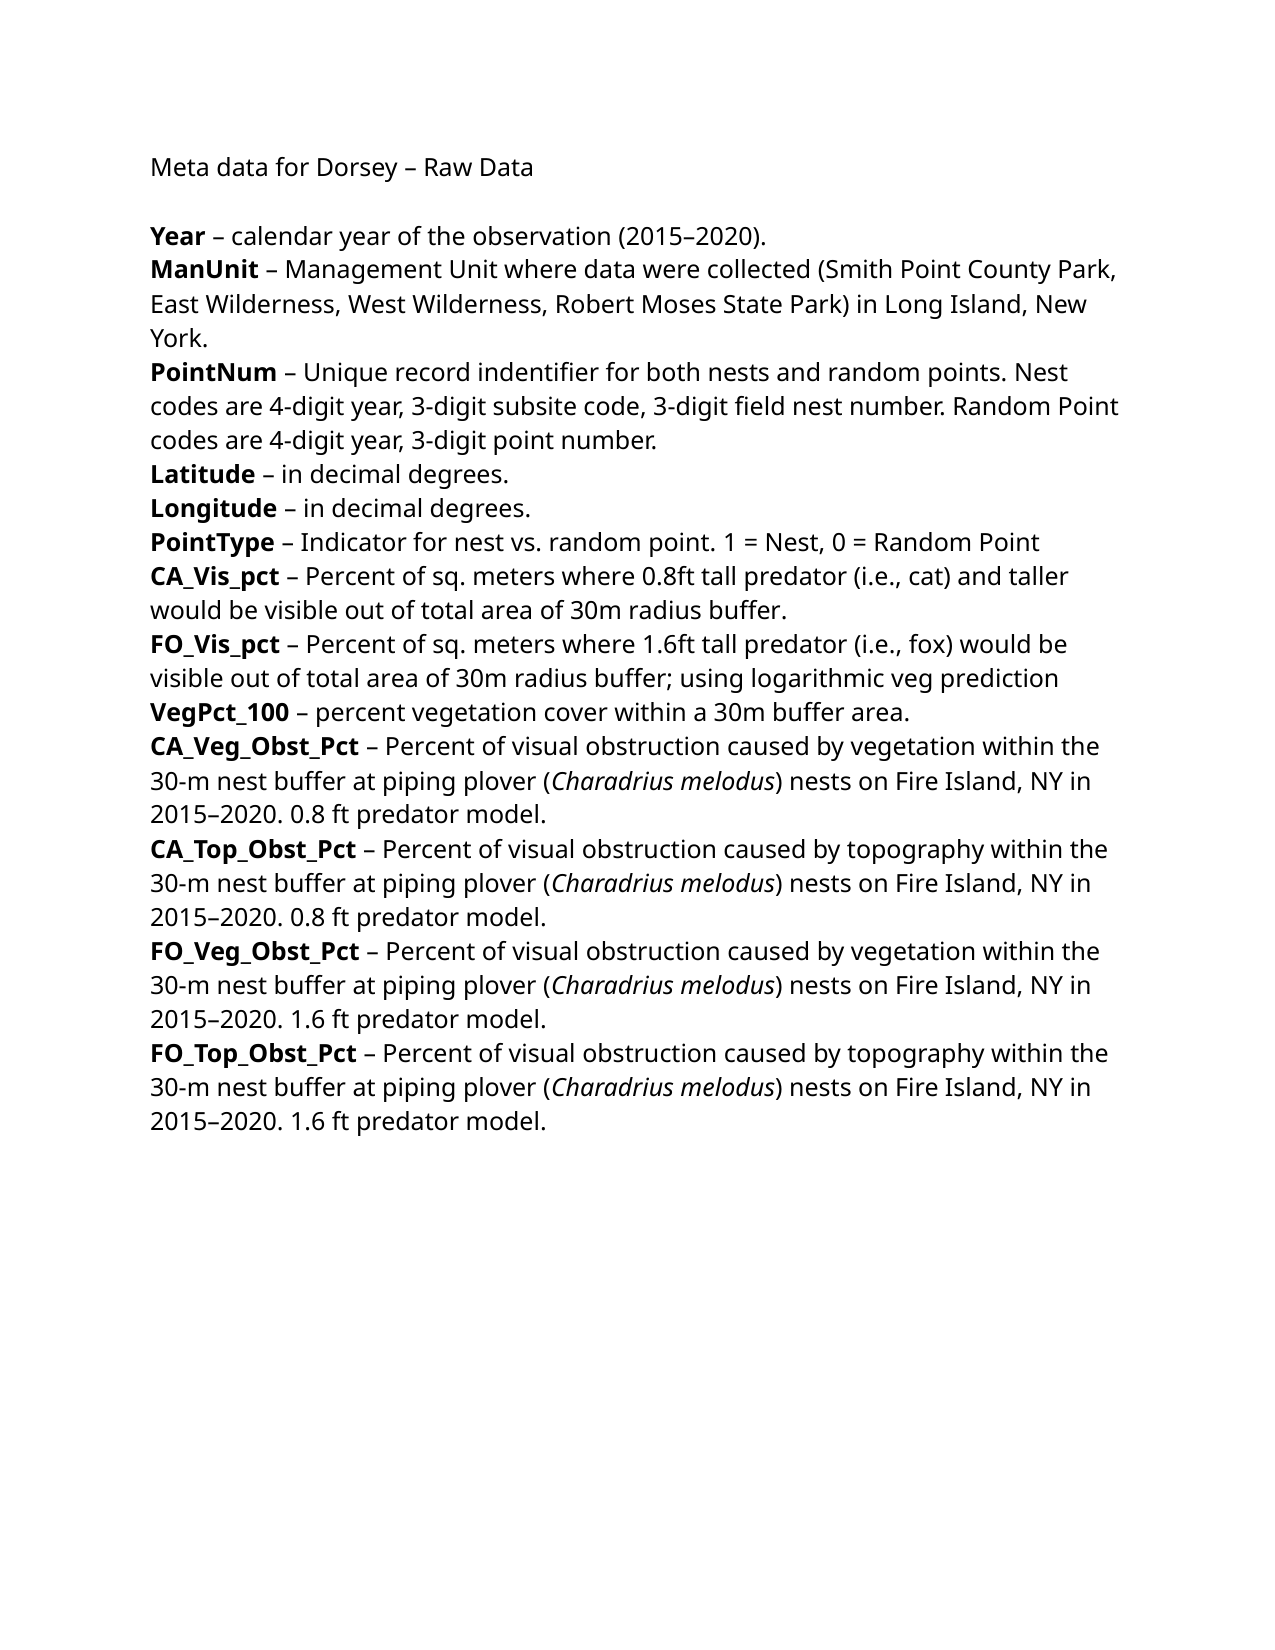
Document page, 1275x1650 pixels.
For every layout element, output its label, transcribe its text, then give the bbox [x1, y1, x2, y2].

text CA_Veg_Obst_Pct – Percent of visual obstruction caused by vegetation within the 30-m nest buffer at piping plover (Charadrius melodus) nests on Fire Island, NY in 2015–2020. 0.8 ft predator model. [150, 729, 1125, 831]
text FO_Top_Obst_Pct – Percent of visual obstruction caused by topography within the 30-m nest buffer at piping plover (Charadrius melodus) nests on Fire Island, NY in 2015–2020. 1.6 ft predator model. [150, 1036, 1125, 1138]
text PointType – Indicator for nest vs. random point. 1 = Nest, 0 = Random Point [150, 525, 1125, 559]
text Latitude – in decimal degrees. [150, 457, 1125, 491]
text PointNum – Unique record indentifier for both nests and random points. Nest codes are 4-digit year, 3-digit subsite code, 3-digit field nest number. Random Point codes are 4-digit year, 3-digit point number. [150, 354, 1125, 457]
text Longitude – in decimal degrees. [150, 491, 1125, 525]
text ManUnit – Management Unit where data were collected (Smith Point County Park, East Wilderness, West Wilderness, Robert Moses State Park) in Long Island, New York. [150, 252, 1125, 354]
text FO_Veg_Obst_Pct – Percent of visual obstruction caused by vegetation within the 30-m nest buffer at piping plover (Charadrius melodus) nests on Fire Island, NY in 2015–2020. 1.6 ft predator model. [150, 933, 1125, 1036]
text Year – calendar year of the observation (2015–2020). [150, 218, 1125, 252]
text CA_Top_Obst_Pct – Percent of visual obstruction caused by topography within the 30-m nest buffer at piping plover (Charadrius melodus) nests on Fire Island, NY in 2015–2020. 0.8 ft predator model. [150, 831, 1125, 933]
text VegPct_100 – percent vegetation cover within a 30m buffer area. [150, 695, 1125, 729]
text Meta data for Dorsey – Raw Data [150, 150, 1125, 184]
text CA_Vis_pct – Percent of sq. meters where 0.8ft tall predator (i.e., cat) and taller would be visible out of total area of 30m radius buffer. [150, 559, 1125, 627]
text FO_Vis_pct – Percent of sq. meters where 1.6ft tall predator (i.e., fox) would be visible out of total area of 30m radius buffer; using logarithmic veg prediction [150, 627, 1125, 695]
